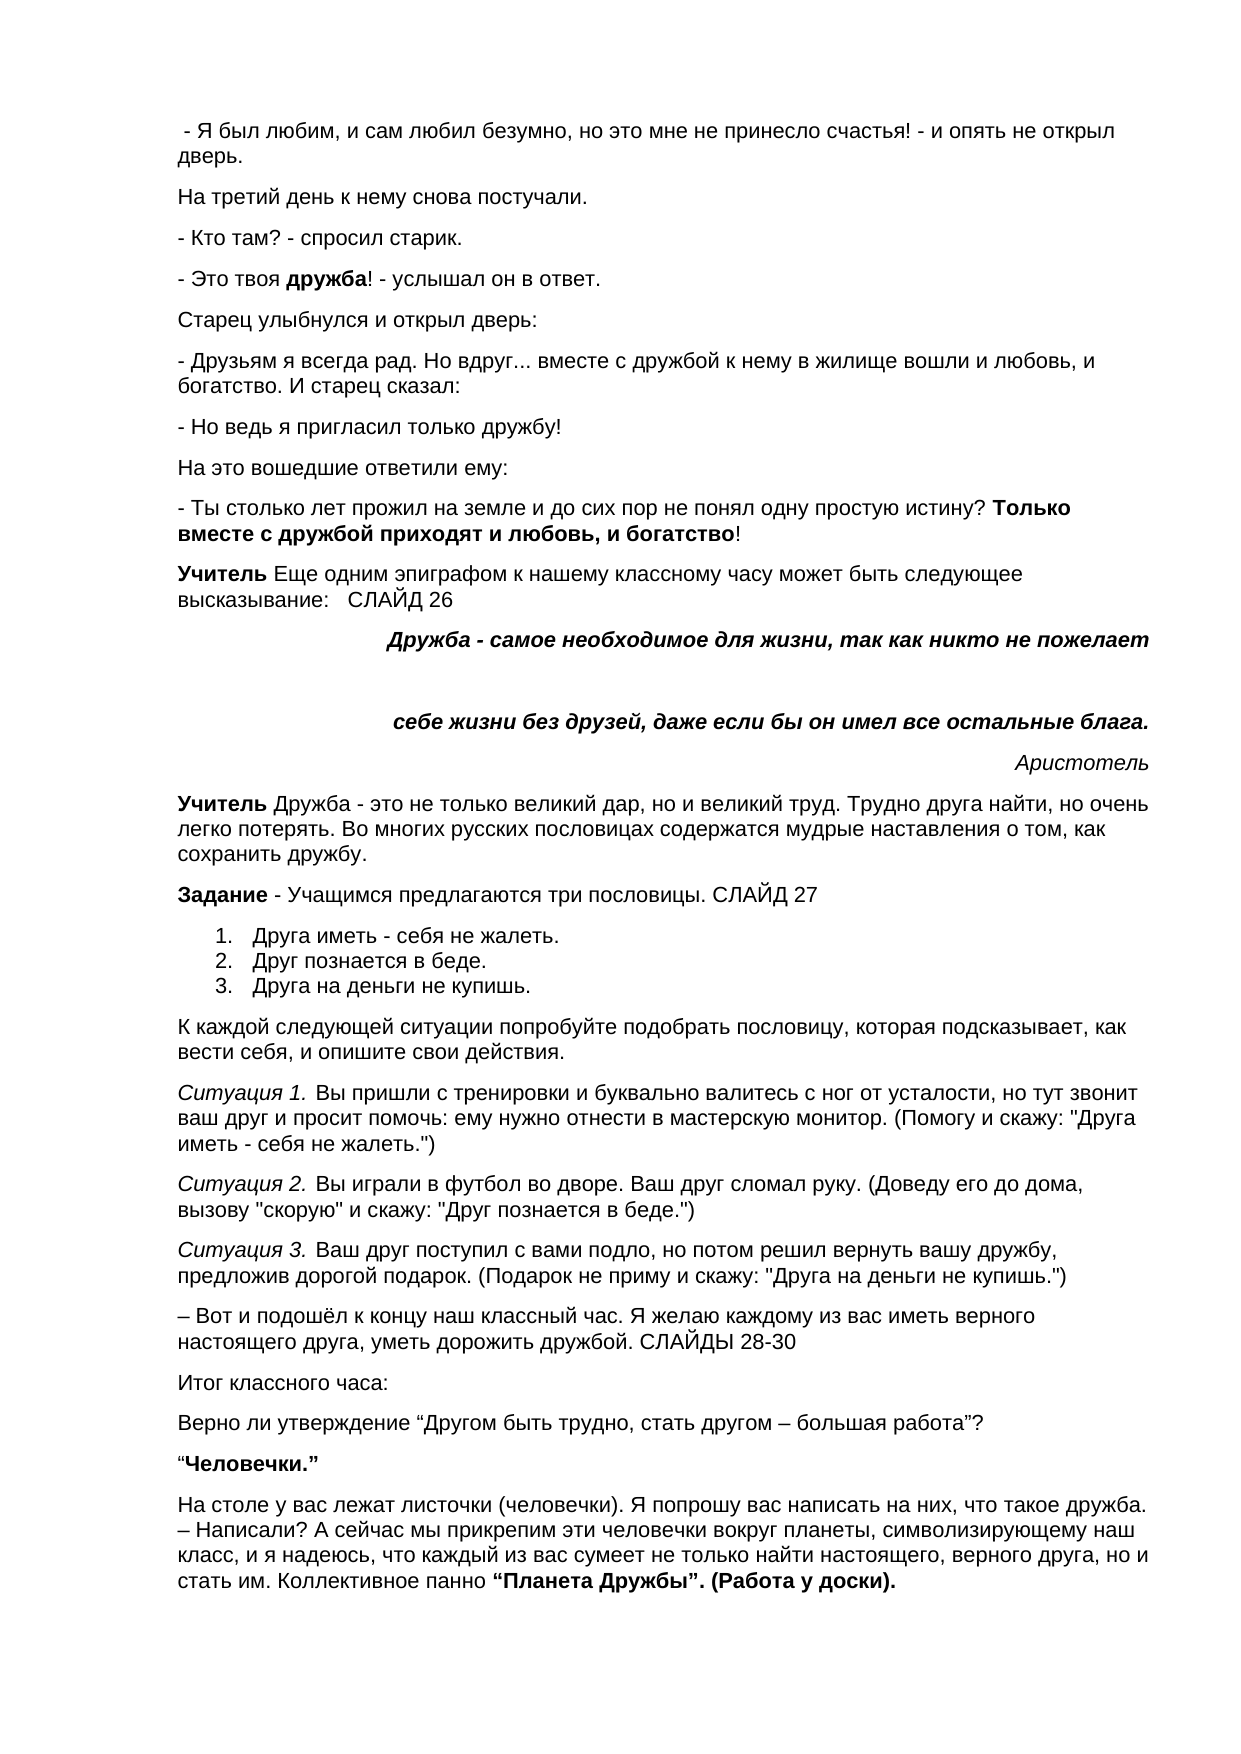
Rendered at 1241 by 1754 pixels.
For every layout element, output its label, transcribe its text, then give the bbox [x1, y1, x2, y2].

text - Кто там? - спросил старик. [177, 225, 1152, 250]
text - Друзьям я всегда рад. Но вдруг... вместе с дружбой к нему в жилище вошли и любовь, и богатство. И старец сказал: [177, 347, 1152, 398]
text – Вот и подошёл к концу наш классный час. Я желаю каждому из вас иметь верного настоящего друга, уметь дорожить дружбой. СЛАЙДЫ 28-30 [177, 1303, 1152, 1354]
text - Это твоя дружба! - услышал он в ответ. [177, 266, 1152, 291]
text Аристотель [177, 750, 1152, 775]
text Задание - Учащимся предлагаются три пословицы. СЛАЙД 27 [177, 882, 1152, 907]
text Итог классного часа: [177, 1369, 1152, 1394]
text себе жизни без друзей, даже если бы он имел все остальные блага. [177, 709, 1152, 734]
text На это вошедшие ответили ему: [177, 454, 1152, 479]
text Верно ли утверждение “Другом быть трудно, стать другом – большая работа”? [177, 1410, 1152, 1435]
text Ситуация 1. Вы пришли с тренировки и буквально валитесь с ног от усталости, но тут звонит ваш друг и просит помочь: ему нужно отнести в мастерскую монитор. (Помогу и скажу: "Друга иметь - себя не жалеть.") [177, 1080, 1152, 1156]
text На третий день к нему снова постучали. [177, 184, 1152, 209]
text - Но ведь я пригласил только дружбу! [177, 413, 1152, 439]
text Учитель Дружба - это не только великий дар, но и великий труд. Трудно друга найти, но очень легко потерять. Во многих русских пословицах содержатся мудрые наставления о том, как сохранить дружбу. [177, 791, 1152, 866]
text К каждой следующей ситуации попробуйте подобрать пословицу, которая подсказывает, как вести себя, и опишите свои действия. [177, 1014, 1152, 1064]
text - Ты столько лет прожил на земле и до сих пор не понял одну простую истину? Только вместе с дружбой приходят и любовь, и богатство! [177, 495, 1152, 546]
text Старец улыбнулся и открыл дверь: [177, 307, 1152, 332]
text Ситуация 3. Ваш друг поступил с вами подло, но потом решил вернуть вашу дружбу, предложив дорогой подарок. (Подарок не приму и скажу: "Друга на деньги не купишь.") [177, 1237, 1152, 1288]
text Дружба - самое необходимое для жизни, так как никто не пожелает [177, 627, 1152, 652]
text - Я был любим, и сам любил безумно, но это мне не принесло счастья! - и опять не открыл дверь. [177, 118, 1152, 168]
list Друг познается в беде. [215, 948, 1152, 973]
text Учитель Еще одним эпиграфом к нашему классному часу может быть следующее высказывание: СЛАЙД 26 [177, 561, 1152, 612]
text Ситуация 2. Вы играли в футбол во дворе. Ваш друг сломал руку. (Доведу его до дома, вызову "скорую" и скажу: "Друг познается в беде.") [177, 1171, 1152, 1222]
text “Человечки.” [177, 1451, 1152, 1476]
text На столе у вас лежат листочки (человечки). Я попрошу вас написать на них, что такое дружба. – Написали? А сейчас мы прикрепим эти человечки вокруг планеты, символизирующему наш класс, и я надеюсь, что каждый из вас сумеет не только найти настоящего, верного друга, но и стать им. Коллективное панно “Планета Дружбы”. (Работа у доски). [177, 1492, 1152, 1593]
list Друга иметь - себя не жалеть. [215, 923, 1152, 948]
list Друга на деньги не купишь. [215, 973, 1152, 998]
